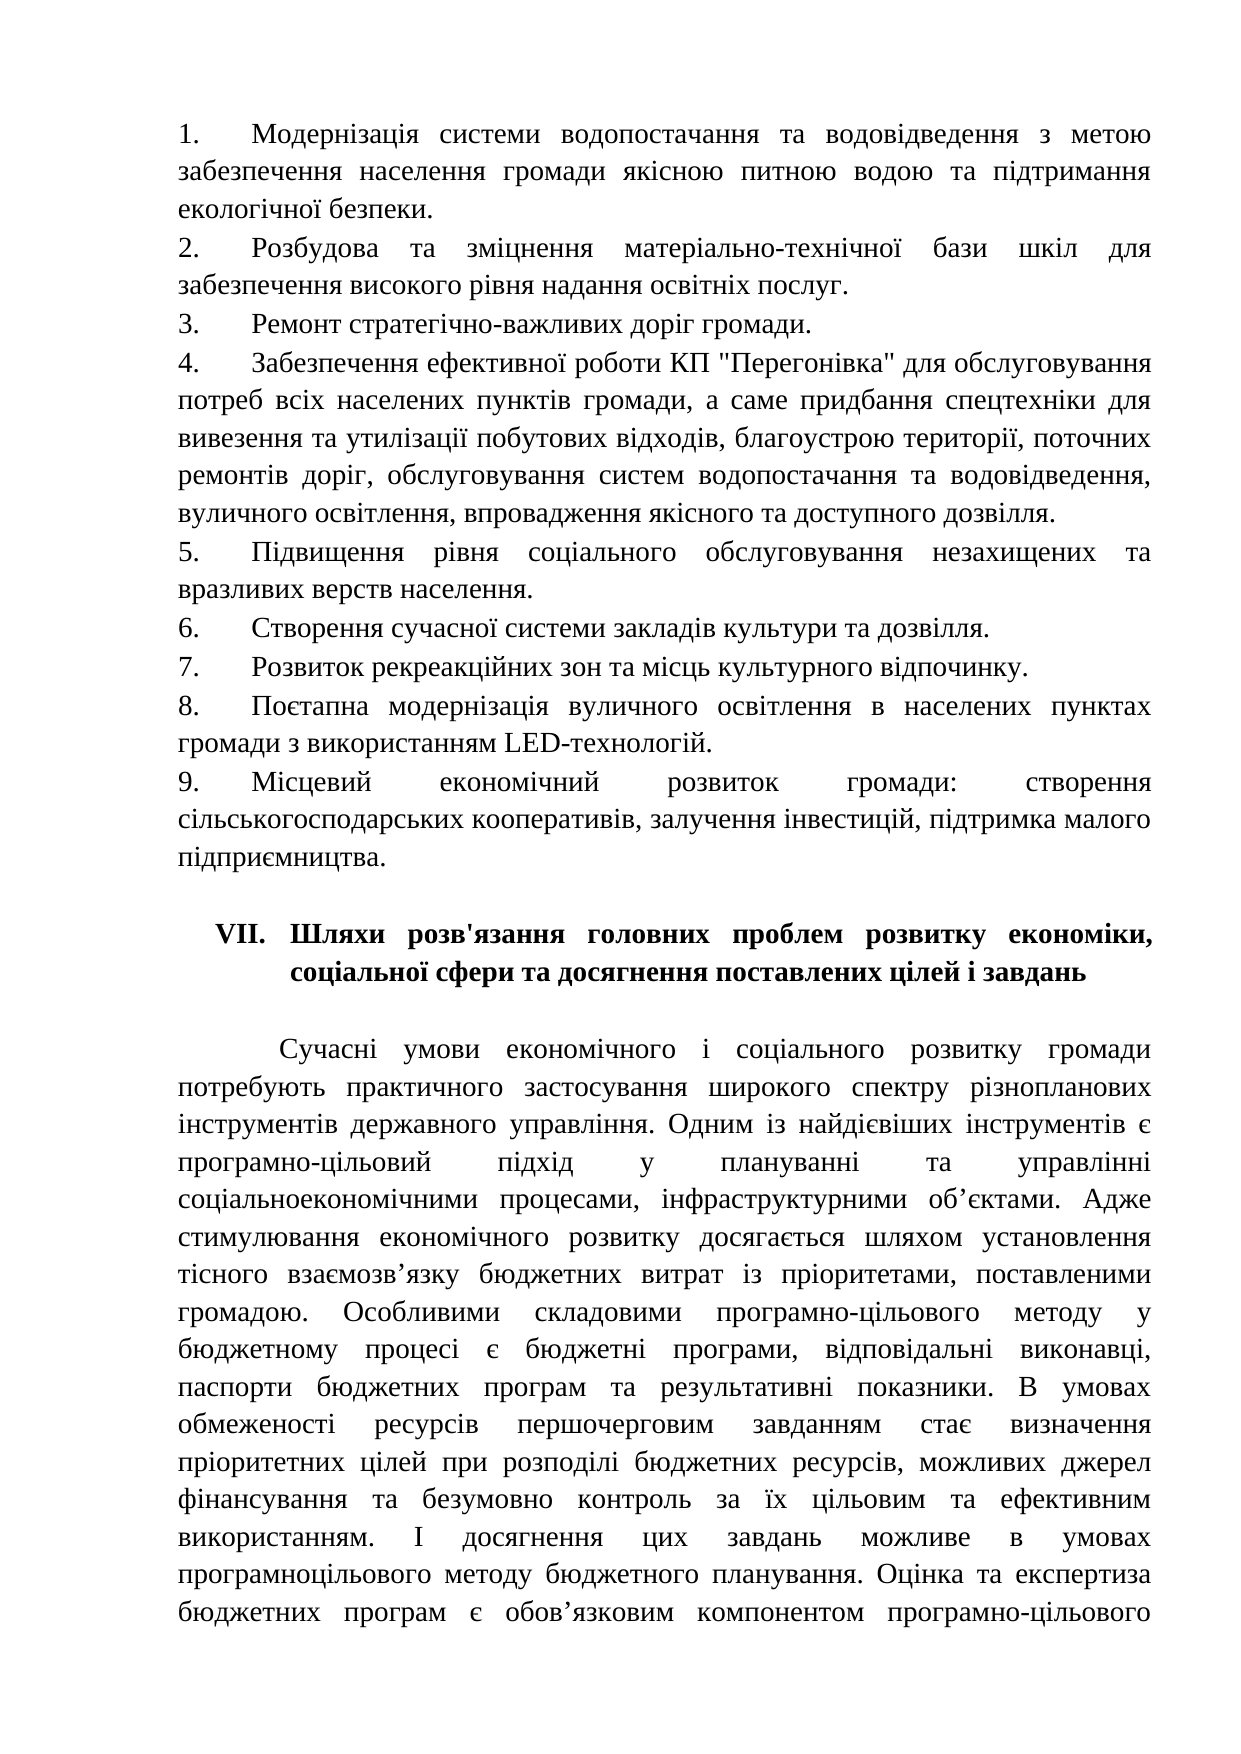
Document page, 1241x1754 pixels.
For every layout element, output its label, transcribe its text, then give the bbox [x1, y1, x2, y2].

list Розбудова та зміцнення матеріально-технічної бази шкіл для забезпечення високого рівня надання освітніх послуг. [178, 230, 1152, 301]
list Створення сучасної системи закладів культури та дозвілля. [178, 610, 1152, 644]
list Модернізація системи водопостачання та водовідведення з метою забезпечення населення громади якісною питною водою та підтримання екологічної безпеки. [178, 116, 1152, 224]
list Забезпечення ефективної роботи КП "Перегонівка" для обслуговування потреб всіх населених пунктів громади, а саме придбання спецтехніки для вивезення та утилізації побутових відходів, благоустрою території, поточних ремонтів доріг, обслуговування систем водопостачання та водовідведення, вуличного освітлення, впровадження якісного та доступного дозвілля. [178, 345, 1152, 528]
list Розвиток рекреакційних зон та місць культурного відпочинку. [178, 649, 1152, 683]
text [178, 1032, 1152, 1628]
list Підвищення рівня соціального обслуговування незахищених та вразливих верств населення. [178, 534, 1152, 605]
list Поєтапна модернізація вуличного освітлення в населених пунктах громади з використанням LED-технологій. [178, 688, 1152, 759]
list Шляхи розв'язання головних проблем розвитку економіки, соціальної сфери та досягнення поставлених цілей і завдань [215, 916, 1153, 988]
list Місцевий економічний розвиток громади: створення сільськогосподарських кооперативів, залучення інвестицій, підтримка малого підприємництва. [178, 764, 1152, 872]
list Ремонт стратегічно-важливих доріг громади. [178, 306, 1152, 340]
